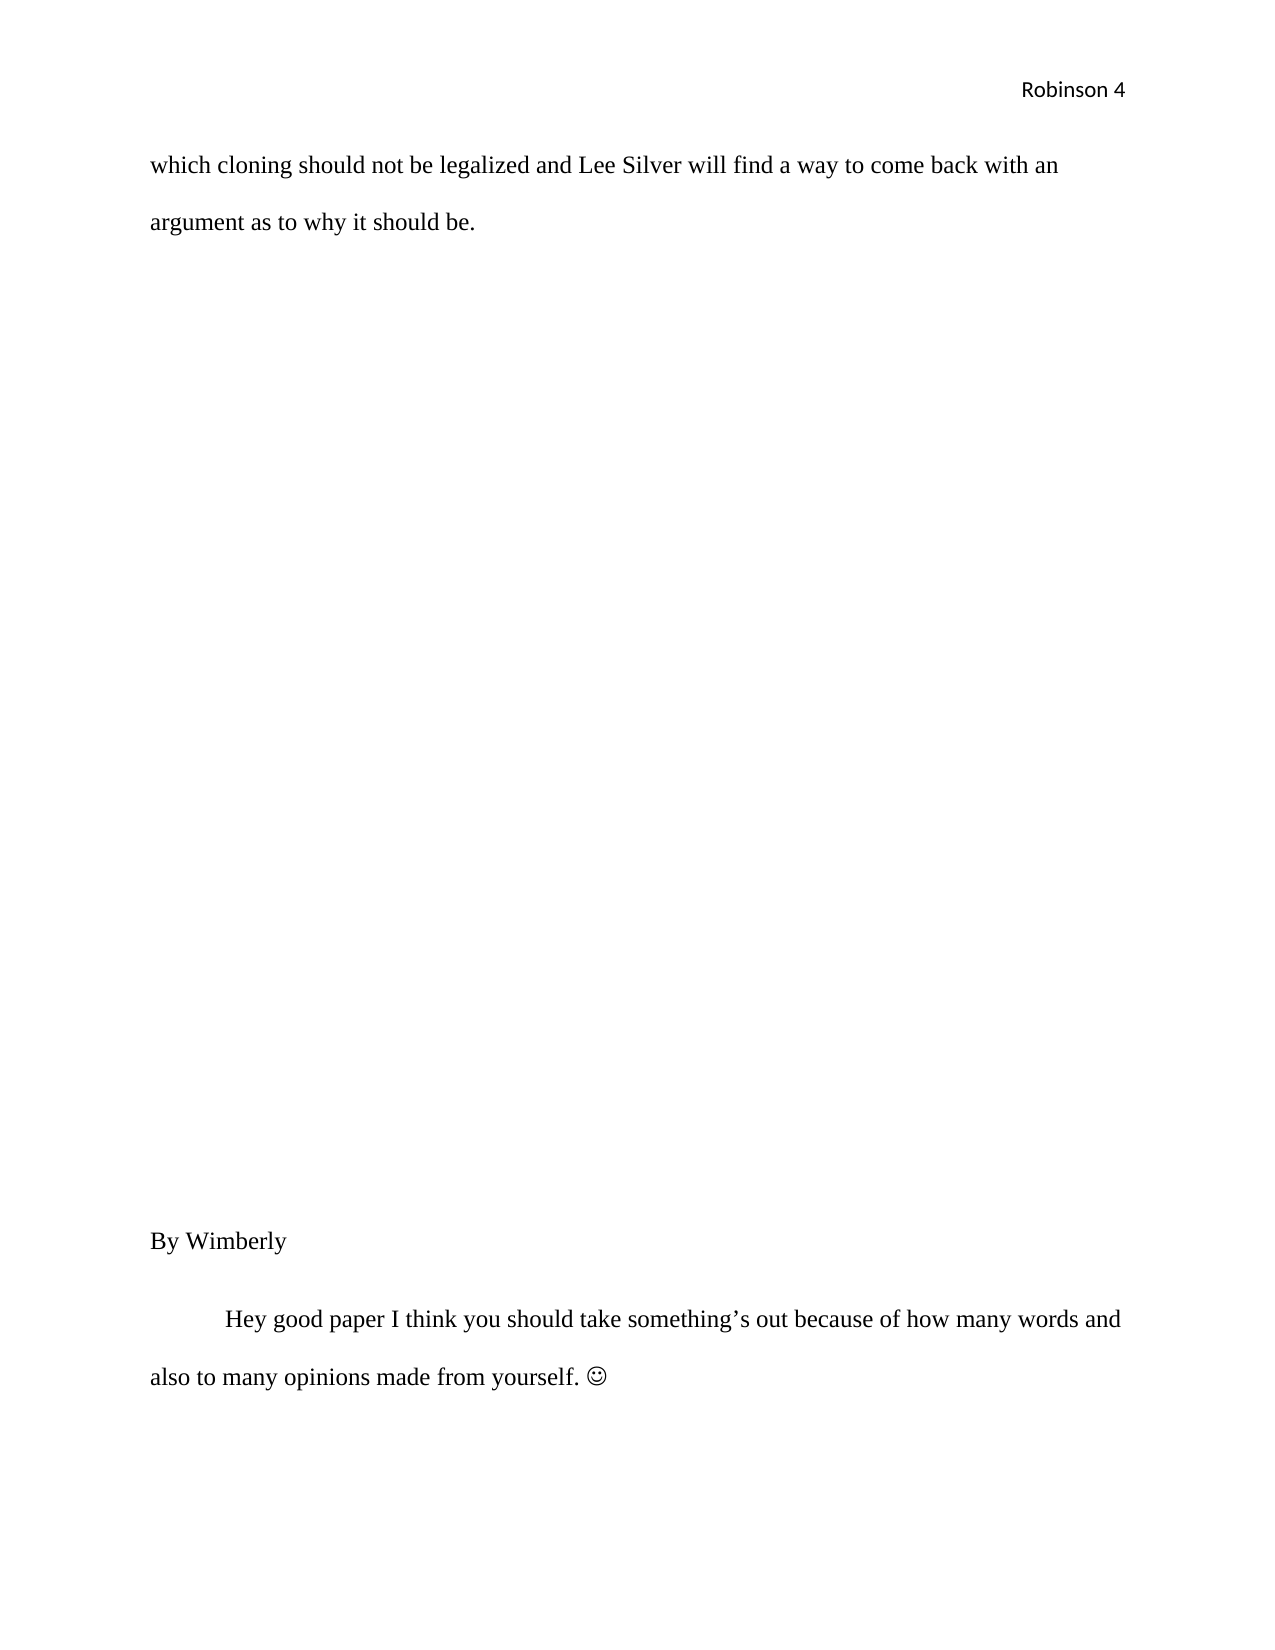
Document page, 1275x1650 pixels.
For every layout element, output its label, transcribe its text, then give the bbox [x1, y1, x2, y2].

text By Wimberly [150, 1226, 1125, 1254]
text Hey good paper I think you should take something’s out because of how many words and also to many opinions made from yourself. [150, 1304, 1125, 1390]
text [150, 150, 1125, 236]
